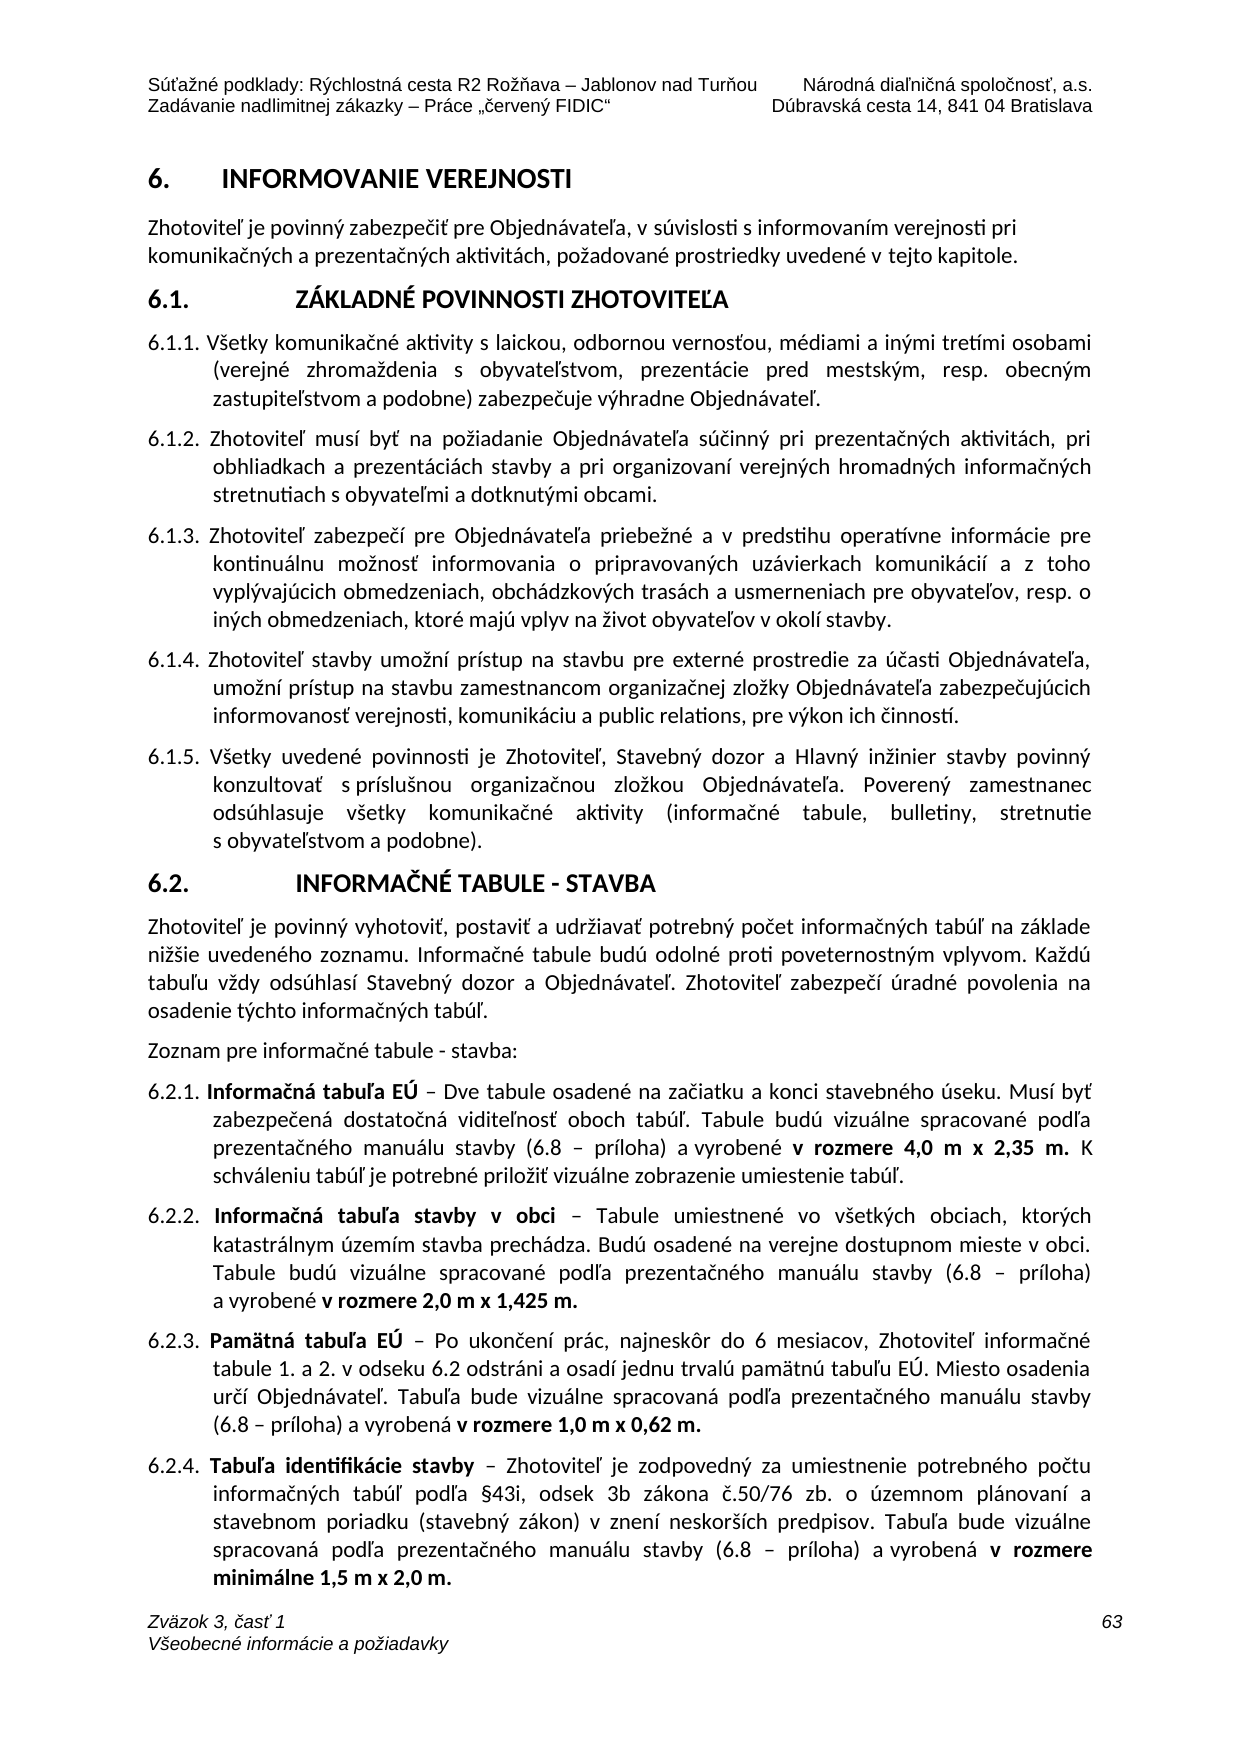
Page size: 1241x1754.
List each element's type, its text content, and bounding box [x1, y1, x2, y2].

subtitle INFORMAČNÉ TABULE - STAVBA [148, 866, 1093, 899]
subtitle ZÁKLADNÉ POVINNOSTI ZHOTOVITEĽA [148, 282, 1093, 315]
text 6.2.3. Pamätná tabuľa EÚ – Po ukončení prác, najneskôr do 6 mesiacov, Zhotoviteľ informačné tabule 1. a 2. v odseku 6.2 odstráni a osadí jednu trvalú pamätnú tabuľu EÚ. Miesto osadenia určí Objednávateľ. Tabuľa bude vizuálne spracovaná podľa prezentačného manuálu stavby (6.8 – príloha) a vyrobená v rozmere 1,0 m x 0,62 m. [148, 1326, 1093, 1438]
text 6.1.5. Všetky uvedené povinnosti je Zhotoviteľ, Stavebný dozor a Hlavný inžinier stavby povinný konzultovať s príslušnou organizačnou zložkou Objednávateľa. Poverený zamestnanec odsúhlasuje všetky komunikačné aktivity (informačné tabule, bulletiny, stretnutie s obyvateľstvom a podobne). [148, 742, 1093, 854]
text Zhotoviteľ je povinný vyhotoviť, postaviť a udržiavať potrebný počet informačných tabúľ na základe nižšie uvedeného zoznamu. Informačné tabule budú odolné proti poveternostným vplyvom. Každú tabuľu vždy odsúhlasí Stavebný dozor a Objednávateľ. Zhotoviteľ zabezpečí úradné povolenia na osadenie týchto informačných tabúľ. [148, 912, 1093, 1024]
text 6.2.2. Informačná tabuľa stavby v obci – Tabule umiestnené vo všetkých obciach, ktorých katastrálnym územím stavba prechádza. Budú osadené na verejne dostupnom mieste v obci. Tabule budú vizuálne spracované podľa prezentačného manuálu stavby (6.8 – príloha) a vyrobené v rozmere 2,0 m x 1,425 m. [148, 1202, 1093, 1314]
subtitle INFORMOVANIE VEREJNOSTI [148, 160, 1093, 196]
text Zoznam pre informačné tabule - stavba: [148, 1037, 1093, 1064]
text 6.2.4. Tabuľa identifikácie stavby – Zhotoviteľ je zodpovedný za umiestnenie potrebného počtu informačných tabúľ podľa §43i, odsek 3b zákona č.50/76 zb. o územnom plánovaní a stavebnom poriadku (stavebný zákon) v znení neskorších predpisov. Tabuľa bude vizuálne spracovaná podľa prezentačného manuálu stavby (6.8 – príloha) a vyrobená v rozmere minimálne 1,5 m x 2,0 m. [148, 1451, 1093, 1591]
text 6.1.4. Zhotoviteľ stavby umožní prístup na stavbu pre externé prostredie za účasti Objednávateľa, umožní prístup na stavbu zamestnancom organizačnej zložky Objednávateľa zabezpečujúcich informovanosť verejnosti, komunikáciu a public relations, pre výkon ich činností. [148, 645, 1093, 729]
text Zhotoviteľ je povinný zabezpečiť pre Objednávateľa, v súvislosti s informovaním verejnosti pri komunikačných a prezentačných aktivitách, požadované prostriedky uvedené v tejto kapitole. [148, 213, 1093, 269]
text 6.1.1. Všetky komunikačné aktivity s laickou, odbornou vernosťou, médiami a inými tretími osobami (verejné zhromaždenia s obyvateľstvom, prezentácie pred mestským, resp. obecným zastupiteľstvom a podobne) zabezpečuje výhradne Objednávateľ. [148, 328, 1093, 412]
text 6.1.3. Zhotoviteľ zabezpečí pre Objednávateľa priebežné a v predstihu operatívne informácie pre kontinuálnu možnosť informovania o pripravovaných uzávierkach komunikácií a z toho vyplývajúcich obmedzeniach, obchádzkových trasách a usmerneniach pre obyvateľov, resp. o iných obmedzeniach, ktoré majú vplyv na život obyvateľov v okolí stavby. [148, 521, 1093, 633]
text 6.2.1. Informačná tabuľa EÚ – Dve tabule osadené na začiatku a konci stavebného úseku. Musí byť zabezpečená dostatočná viditeľnosť oboch tabúľ. Tabule budú vizuálne spracované podľa prezentačného manuálu stavby (6.8 – príloha) a vyrobené v rozmere 4,0 m x 2,35 m. K schváleniu tabúľ je potrebné priložiť vizuálne zobrazenie umiestenie tabúľ. [148, 1077, 1093, 1189]
text 6.1.2. Zhotoviteľ musí byť na požiadanie Objednávateľa súčinný pri prezentačných aktivitách, pri obhliadkach a prezentáciách stavby a pri organizovaní verejných hromadných informačných stretnutiach s obyvateľmi a dotknutými obcami. [148, 424, 1093, 508]
